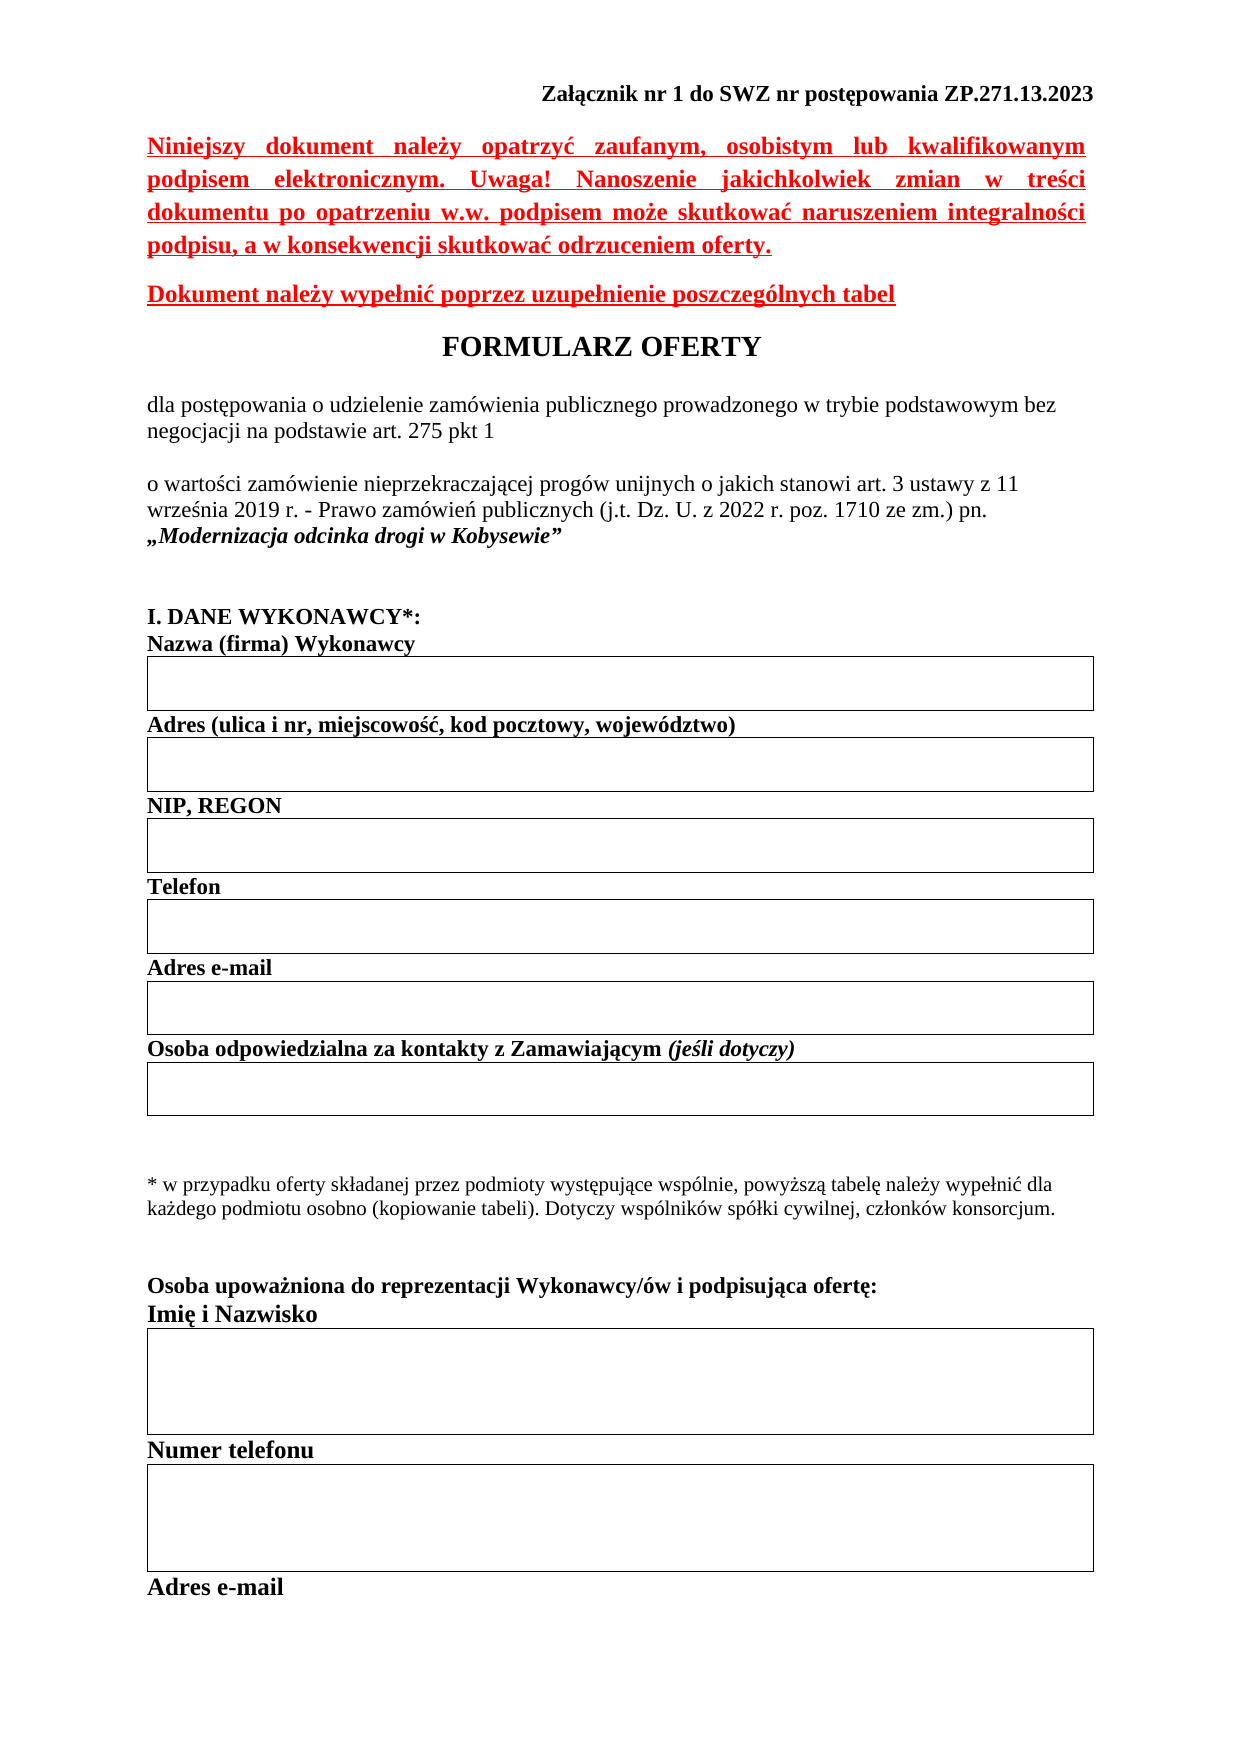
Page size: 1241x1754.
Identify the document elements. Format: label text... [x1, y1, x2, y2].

text Nazwa (firma) Wykonawcy [147, 629, 1094, 656]
text „Modernizacja odcinka drogi w Kobysewie” [147, 522, 1094, 577]
text Niniejszy dokument należy opatrzyć zaufanym, osobistym lub kwalifikowanym podpisem elektronicznym. Uwaga! Nanoszenie jakichkolwiek zmian w treści dokumentu po opatrzeniu w.w. podpisem może skutkować naruszeniem integralności podpisu, a w konsekwencji skutkować odrzuceniem oferty. [147, 131, 1086, 156]
text Osoba odpowiedzialna za kontakty z Zamawiającym (jeśli dotyczy) [147, 1035, 1094, 1062]
text Telefon [147, 873, 1094, 899]
text NIP, REGON [147, 792, 1094, 818]
text Imię i Nazwisko [147, 1299, 1094, 1327]
text o wartości zamówienie nieprzekraczającej progów unijnych o jakich stanowi art. 3 ustawy z 11 września 2019 r. - Prawo zamówień publicznych (j.t. Dz. U. z 2022 r. poz. 1710 ze zm.) pn. [147, 470, 1094, 522]
text * w przypadku oferty składanej przez podmioty występujące wspólnie, powyższą tabelę należy wypełnić dla każdego podmiotu osobno (kopiowanie tabeli). Dotyczy wspólników spółki cywilnej, członków konsorcjum. [147, 1172, 1094, 1220]
table_header [148, 1465, 1093, 1571]
text dla postępowania o udzielenie zamówienia publicznego prowadzonego w trybie podstawowym bez negocjacji na podstawie art. 275 pkt 1 [147, 391, 1094, 443]
text Dokument należy wypełnić poprzez uzupełnienie poszczególnych tabel [147, 279, 1086, 308]
table_header [148, 1329, 1093, 1434]
text Niniejszy dokument należy opatrzyć zaufanym, osobistym lub kwalifikowanym podpisem elektronicznym. Uwaga! Nanoszenie jakichkolwiek zmian w treści dokumentu po opatrzeniu w.w. podpisem może skutkować naruszeniem integralności podpisu, a w konsekwencji skutkować odrzuceniem oferty. [147, 190, 1086, 222]
text Niniejszy dokument należy opatrzyć zaufanym, osobistym lub kwalifikowanym podpisem elektronicznym. Uwaga! Nanoszenie jakichkolwiek zmian w treści dokumentu po opatrzeniu w.w. podpisem może skutkować naruszeniem integralności podpisu, a w konsekwencji skutkować odrzuceniem oferty. [147, 157, 1086, 189]
table_header [148, 900, 1093, 953]
text FORMULARZ OFERTY [368, 329, 1094, 391]
text Adres (ulica i nr, miejscowość, kod pocztowy, województwo) [147, 711, 1094, 737]
text Numer telefonu [147, 1435, 1094, 1464]
text Załącznik nr 1 do SWZ nr postępowania ZP.271.13.2023 [147, 80, 1094, 106]
table_header [148, 982, 1093, 1034]
text Adres e-mail [147, 954, 1094, 981]
text I. DANE WYKONAWCY*: [147, 577, 1094, 629]
table_header [148, 657, 1093, 710]
text Niniejszy dokument należy opatrzyć zaufanym, osobistym lub kwalifikowanym podpisem elektronicznym. Uwaga! Nanoszenie jakichkolwiek zmian w treści dokumentu po opatrzeniu w.w. podpisem może skutkować naruszeniem integralności podpisu, a w konsekwencji skutkować odrzuceniem oferty. [147, 223, 1086, 258]
table_header [148, 738, 1093, 791]
text Adres e-mail [147, 1572, 1094, 1601]
text Osoba upoważniona do reprezentacji Wykonawcy/ów i podpisująca ofertę: [147, 1272, 1094, 1299]
table_header [148, 1063, 1093, 1115]
table_header [148, 819, 1093, 872]
